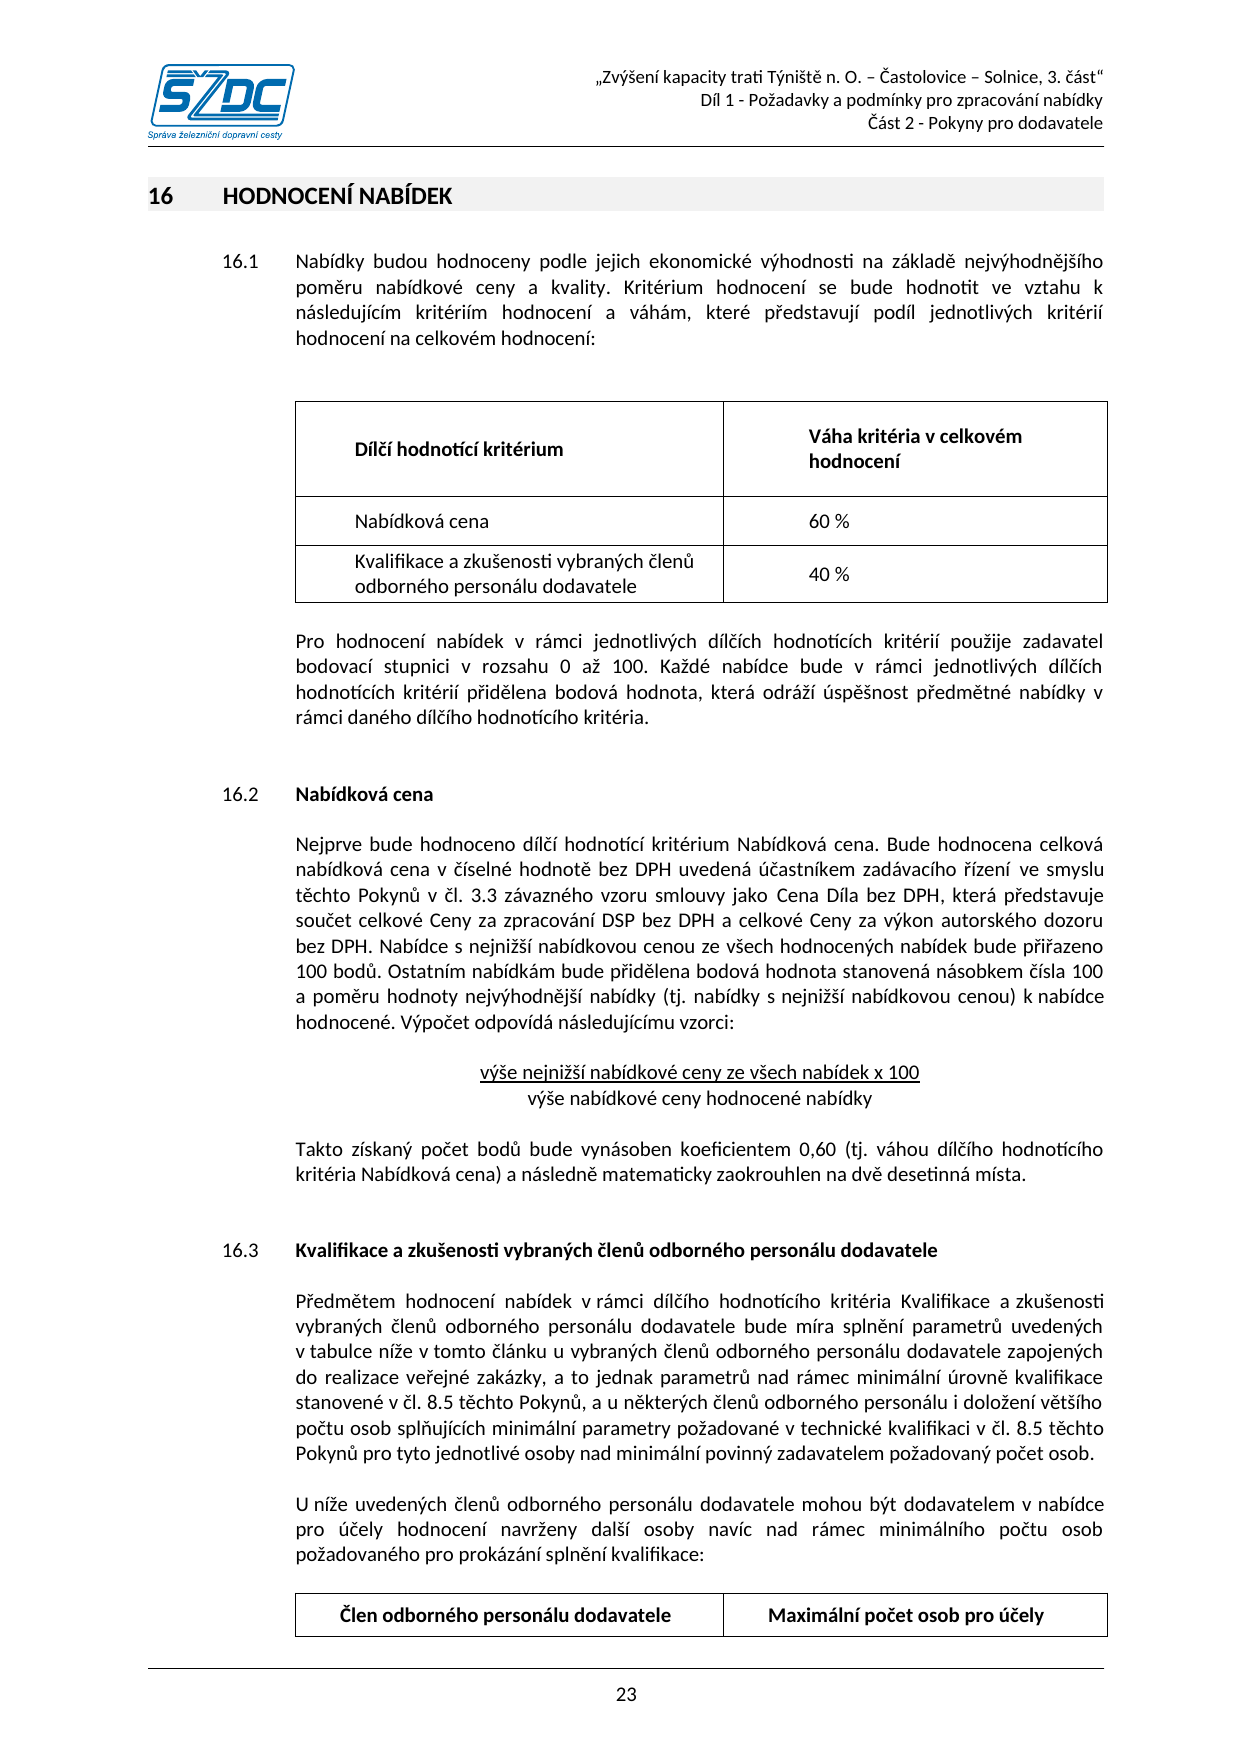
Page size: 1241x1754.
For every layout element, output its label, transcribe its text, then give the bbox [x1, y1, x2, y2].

list výše nabídkové ceny hodnocené nabídky [295, 1085, 1104, 1110]
table_cell 60 % [724, 497, 1107, 544]
list Předmětem hodnocení nabídek v rámci dílčího hodnotícího kritéria Kvalifikace a zkušenosti vybraných členů odborného personálu dodavatele bude míra splnění parametrů uvedených v tabulce níže v tomto článku u vybraných členů odborného personálu dodavatele zapojených do realizace veřejné zakázky, a to jednak parametrů nad rámec minimální úrovně kvalifikace stanovené v čl. 8.5 těchto Pokynů, a u některých členů odborného personálu i doložení většího počtu osob splňujících minimální parametry požadované v technické kvalifikaci v čl. 8.5 těchto Pokynů pro tyto jednotlivé osoby nad minimální povinný zadavatelem požadovaný počet osob. [295, 1288, 1104, 1466]
list Nejprve bude hodnoceno dílčí hodnotící kritérium Nabídková cena. Bude hodnocena celková nabídková cena v číselné hodnotě bez DPH uvedená účastníkem zadávacího řízení ve smyslu těchto Pokynů v čl. 3.3 závazného vzoru smlouvy jako Cena Díla bez DPH, která představuje součet celkové Ceny za zpracování DSP bez DPH a celkové Ceny za výkon autorského dozoru bez DPH. Nabídce s nejnižší nabídkovou cenou ze všech hodnocených nabídek bude přiřazeno 100 bodů. Ostatním nabídkám bude přidělena bodová hodnota stanovená násobkem čísla 100 a poměru hodnoty nejvýhodnější nabídky (tj. nabídky s nejnižší nabídkovou cenou) k nabídce hodnocené. Výpočet odpovídá následujícímu vzorci: [295, 831, 1104, 1034]
list Takto získaný počet bodů bude vynásoben koeficientem 0,60 (tj. váhou dílčího hodnotícího kritéria Nabídková cena) a následně matematicky zaokrouhlen na dvě desetinná místa. [295, 1136, 1104, 1187]
table_cell 40 % [724, 546, 1107, 602]
subtitle HODNOCENÍ NABÍDEK [148, 177, 1104, 211]
table_header Váha kritéria v celkovém hodnocení [724, 402, 1107, 496]
table_header Dílčí hodnotící kritérium [296, 402, 723, 496]
list Nabídková cena [222, 781, 1104, 806]
table_cell Nabídková cena [296, 497, 723, 544]
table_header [296, 1594, 723, 1636]
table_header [724, 1594, 1107, 1636]
table_cell Kvalifikace a zkušenosti vybraných členů odborného personálu dodavatele [296, 546, 723, 602]
list výše nejnižší nabídkové ceny ze všech nabídek x 100 [295, 1059, 1104, 1085]
list Pro hodnocení nabídek v rámci jednotlivých dílčích hodnotících kritérií použije zadavatel bodovací stupnici v rozsahu 0 až 100. Každé nabídce bude v rámci jednotlivých dílčích hodnotících kritérií přidělena bodová hodnota, která odráží úspěšnost předmětné nabídky v rámci daného dílčího hodnotícího kritéria. [295, 628, 1104, 730]
list Nabídky budou hodnoceny podle jejich ekonomické výhodnosti na základě nejvýhodnějšího poměru nabídkové ceny a kvality. Kritérium hodnocení se bude hodnotit ve vztahu k následujícím kritériím hodnocení a váhám, které představují podíl jednotlivých kritérií hodnocení na celkovém hodnocení: [222, 248, 1104, 350]
list Kvalifikace a zkušenosti vybraných členů odborného personálu dodavatele [222, 1237, 1104, 1263]
list U níže uvedených členů odborného personálu dodavatele mohou být dodavatelem v nabídce pro účely hodnocení navrženy další osoby navíc nad rámec minimálního počtu osob požadovaného pro prokázání splnění kvalifikace: [295, 1491, 1104, 1567]
